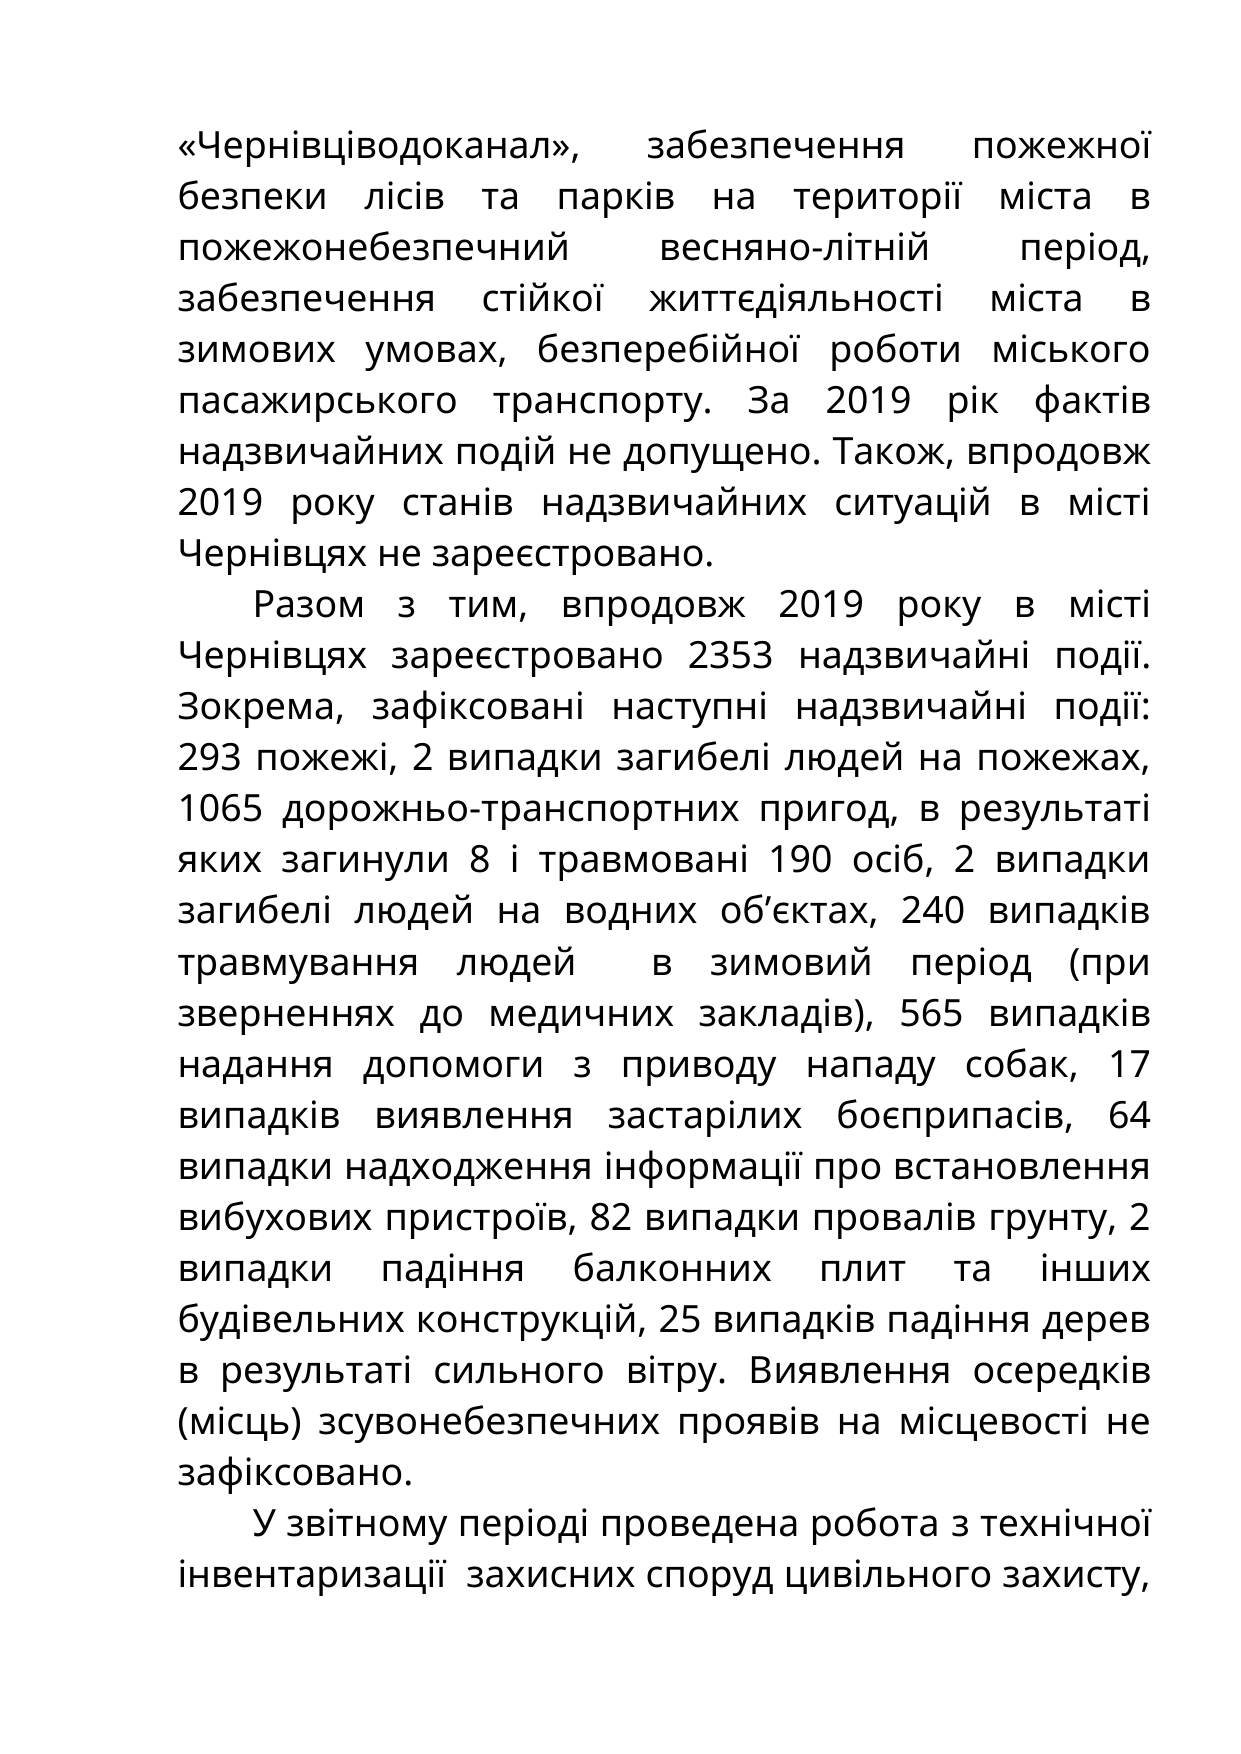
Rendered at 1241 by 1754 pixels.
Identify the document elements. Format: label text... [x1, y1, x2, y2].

text Разом з тим, впродовж 2019 року в місті Чернівцях зареєстровано 2353 надзвичайні події. Зокрема, зафіксовані наступні надзвичайні події: 293 пожежі, 2 випадки загибелі людей на пожежах, 1065 дорожньо-транспортних пригод, в результаті яких загинули 8 і травмовані 190 осіб, 2 випадки загибелі людей на водних об’єктах, 240 випадків травмування людей в зимовий період (при зверненнях до медичних закладів), 565 випадків надання допомоги з приводу нападу собак, 17 випадків виявлення застарілих боєприпасів, 64 випадки надходження інформації про встановлення вибухових пристроїв, 82 випадки провалів грунту, 2 випадки падіння балконних плит та інших будівельних конструкцій, 25 випадків падіння дерев в результаті сильного вітру. Виявлення осередків (місць) зсувонебезпечних проявів на місцевості не зафіксовано. [177, 577, 1152, 1496]
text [177, 1496, 1152, 1598]
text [177, 118, 1152, 577]
